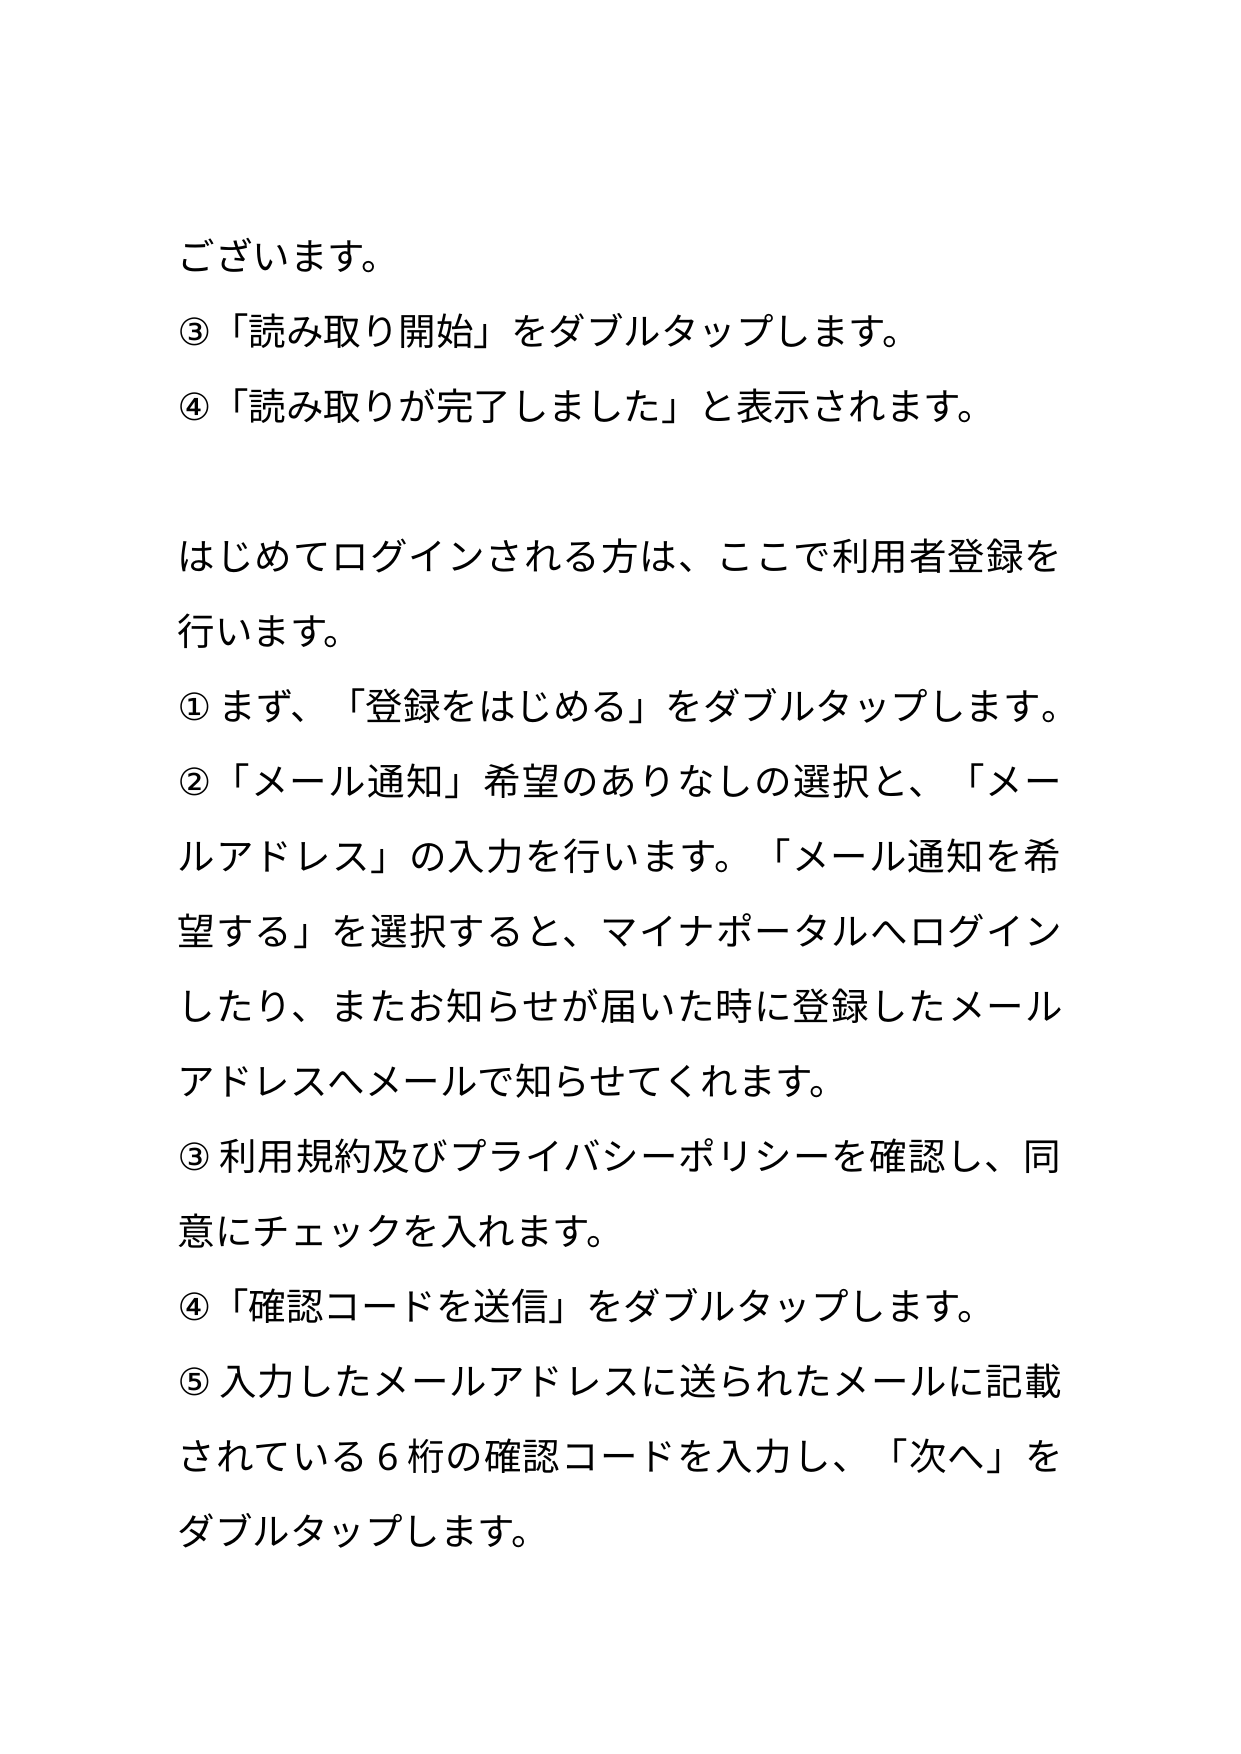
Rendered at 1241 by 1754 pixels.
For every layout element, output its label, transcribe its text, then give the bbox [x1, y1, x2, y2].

text はじめてログインされる方は、ここで利用者登録を行います。 [177, 517, 1063, 667]
text ④「読み取りが完了しました」と表示されます。 [177, 367, 1063, 442]
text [177, 217, 1063, 292]
text ①まず、「登録をはじめる」をダブルタップします。 [177, 667, 1063, 742]
text ②「メール通知」希望のありなしの選択と、「メールアドレス」の入力を行います。「メール通知を希望する」を選択すると、マイナポータルへログインしたり、またお知らせが届いた時に登録したメールアドレスへメールで知らせてくれます。 [177, 742, 1063, 1117]
text ④「確認コードを送信」をダブルタップします。 [177, 1267, 1063, 1342]
text ③利用規約及びプライバシーポリシーを確認し、同意にチェックを入れます。 [177, 1117, 1063, 1267]
text ③「読み取り開始」をダブルタップします。 [177, 292, 1063, 367]
text ⑤入力したメールアドレスに送られたメールに記載されている6桁の確認コードを入力し、「次へ」をダブルタップします。 [177, 1342, 1063, 1567]
